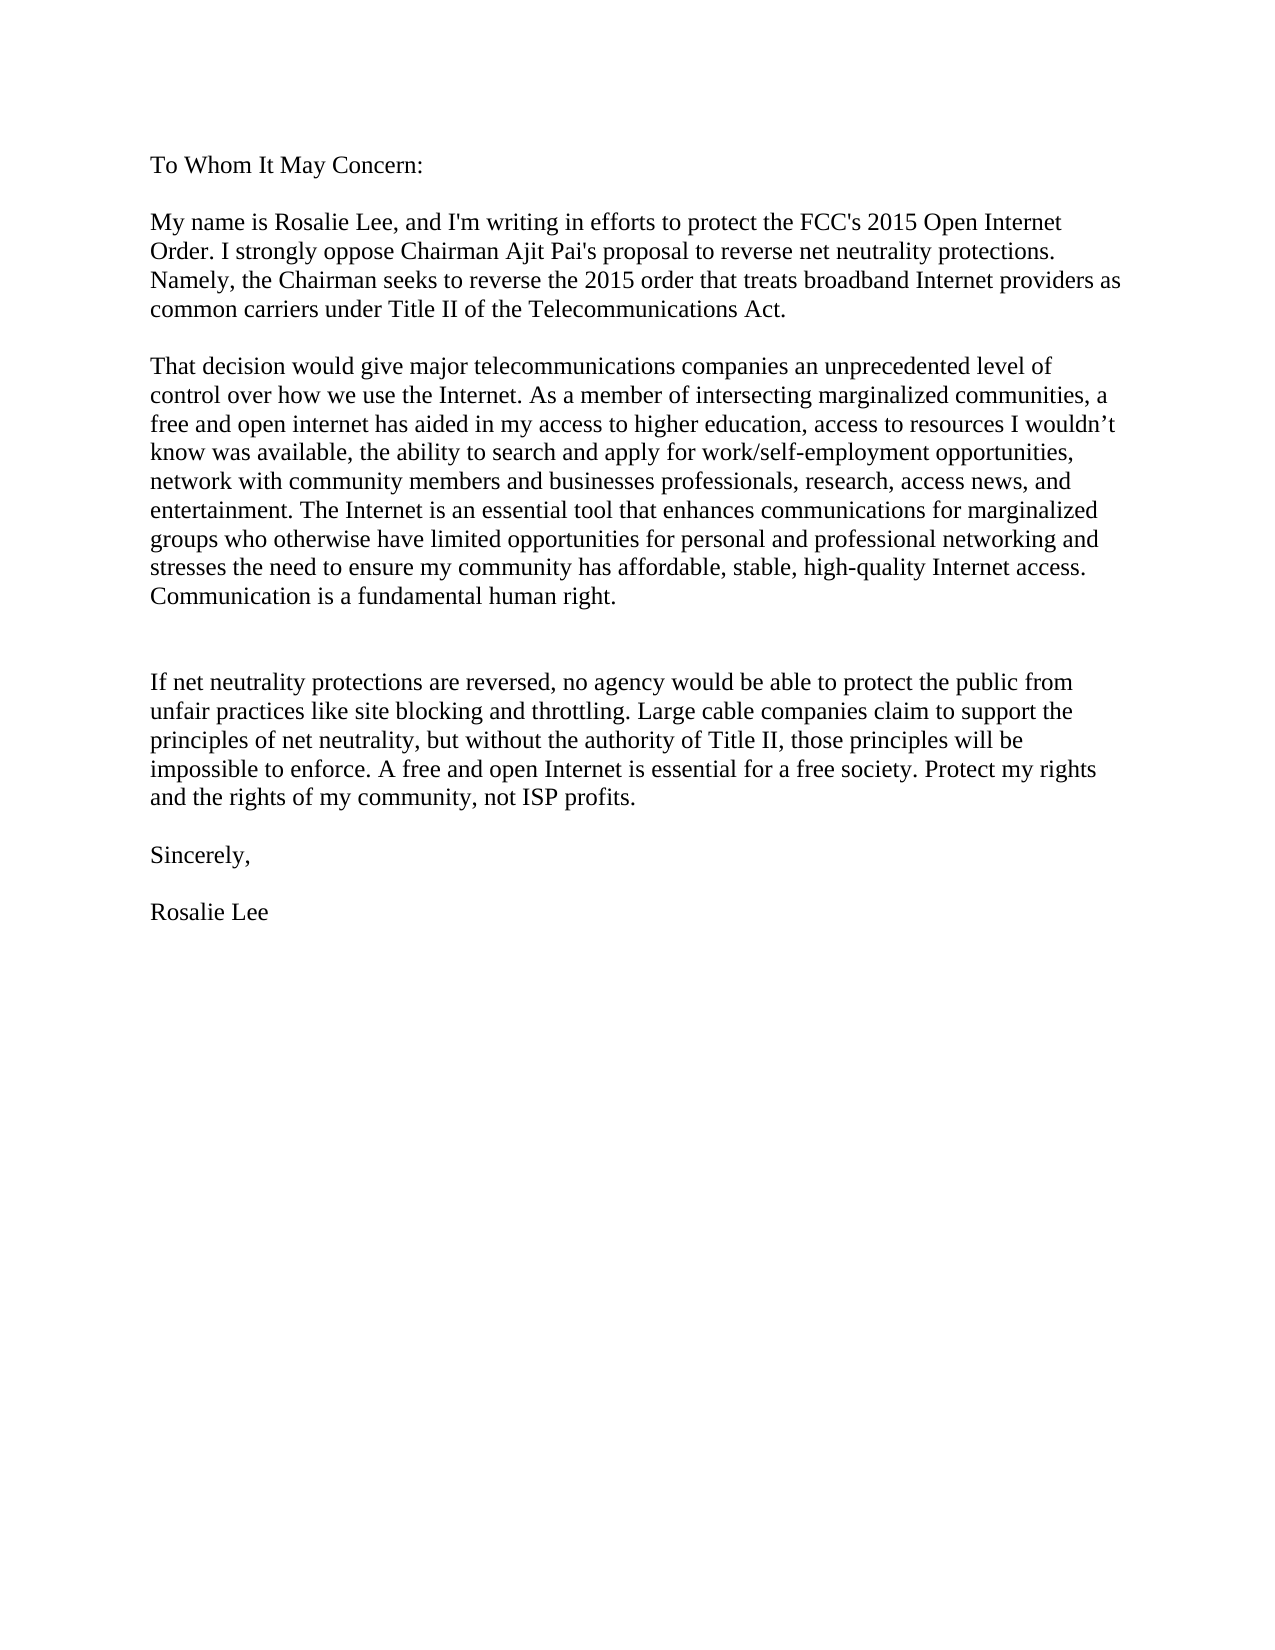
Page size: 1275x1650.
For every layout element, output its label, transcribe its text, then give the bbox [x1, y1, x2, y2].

text That decision would give major telecommunications companies an unprecedented level of control over how we use the Internet. As a member of intersecting marginalized communities, a free and open internet has aided in my access to higher education, access to resources I wouldn’t know was available, the ability to search and apply for work/self-employment opportunities, network with community members and businesses professionals, research, access news, and entertainment. The Internet is an essential tool that enhances communications for marginalized groups who otherwise have limited opportunities for personal and professional networking and stresses the need to ensure my community has affordable, stable, high-quality Internet access. Communication is a fundamental human right. [150, 351, 1125, 610]
text To Whom It May Concern: [150, 150, 1125, 179]
text Sincerely, [150, 840, 1125, 869]
text My name is Rosalie Lee, and I'm writing in efforts to protect the FCC's 2015 Open Internet Order. I strongly oppose Chairman Ajit Pai's proposal to reverse net neutrality protections. Namely, the Chairman seeks to reverse the 2015 order that treats broadband Internet providers as common carriers under Title II of the Telecommunications Act. [150, 207, 1125, 322]
text If net neutrality protections are reversed, no agency would be able to protect the public from unfair practices like site blocking and throttling. Large cable companies claim to support the principles of net neutrality, but without the authority of Title II, those principles will be impossible to enforce. A free and open Internet is essential for a free society. Protect my rights and the rights of my community, not ISP profits. [150, 667, 1125, 811]
text Rosalie Lee [150, 897, 1125, 926]
